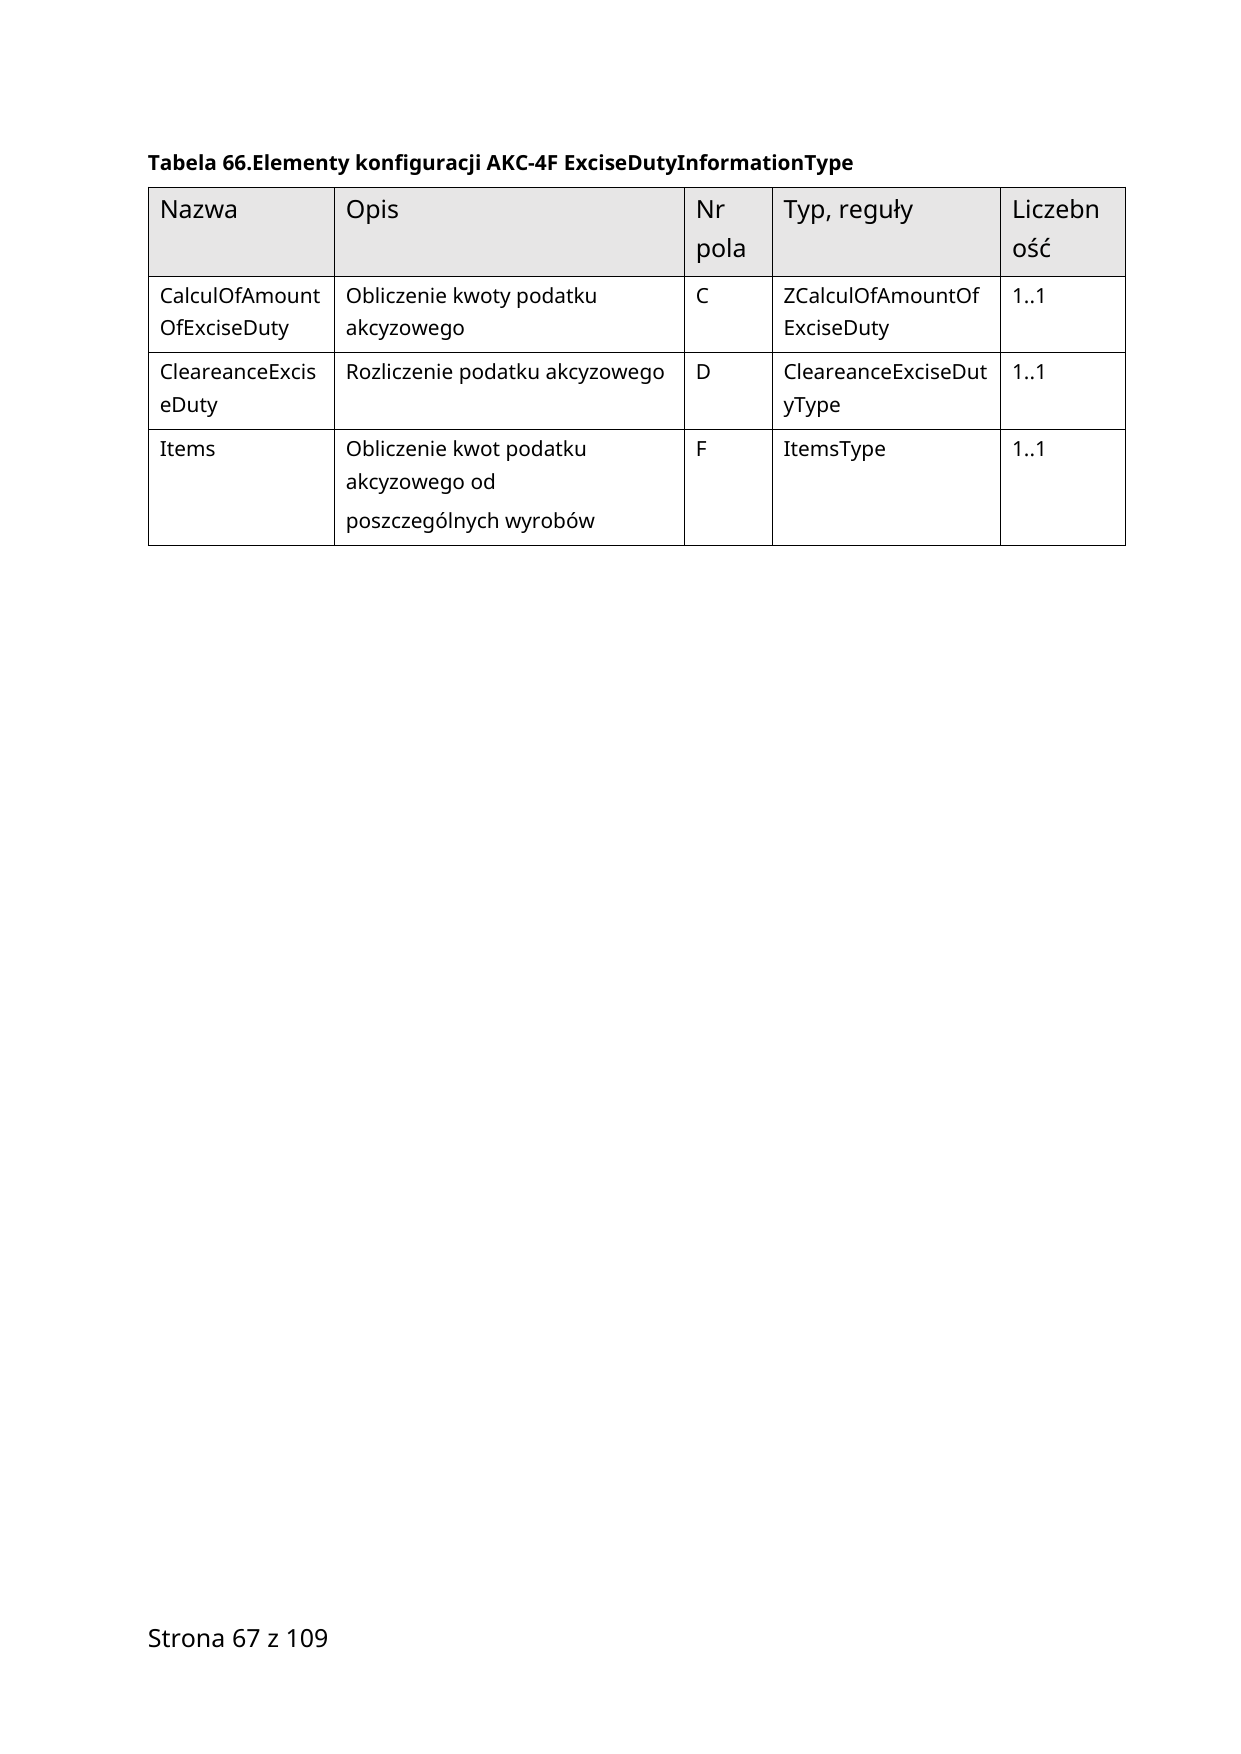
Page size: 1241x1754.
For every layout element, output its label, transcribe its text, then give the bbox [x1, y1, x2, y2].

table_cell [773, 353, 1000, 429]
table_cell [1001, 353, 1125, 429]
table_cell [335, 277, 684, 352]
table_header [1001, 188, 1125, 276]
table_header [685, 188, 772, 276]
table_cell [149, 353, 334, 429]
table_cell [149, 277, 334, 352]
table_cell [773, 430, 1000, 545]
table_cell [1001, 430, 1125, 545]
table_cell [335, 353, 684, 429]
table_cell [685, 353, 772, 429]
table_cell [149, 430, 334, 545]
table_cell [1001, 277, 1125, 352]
text Tabela 66.Elementy konfiguracji AKC-4F ExciseDutyInformationType [148, 148, 1092, 176]
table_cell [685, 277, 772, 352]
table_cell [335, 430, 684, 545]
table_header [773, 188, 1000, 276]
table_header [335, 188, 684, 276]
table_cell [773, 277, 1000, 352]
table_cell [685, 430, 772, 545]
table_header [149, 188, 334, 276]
